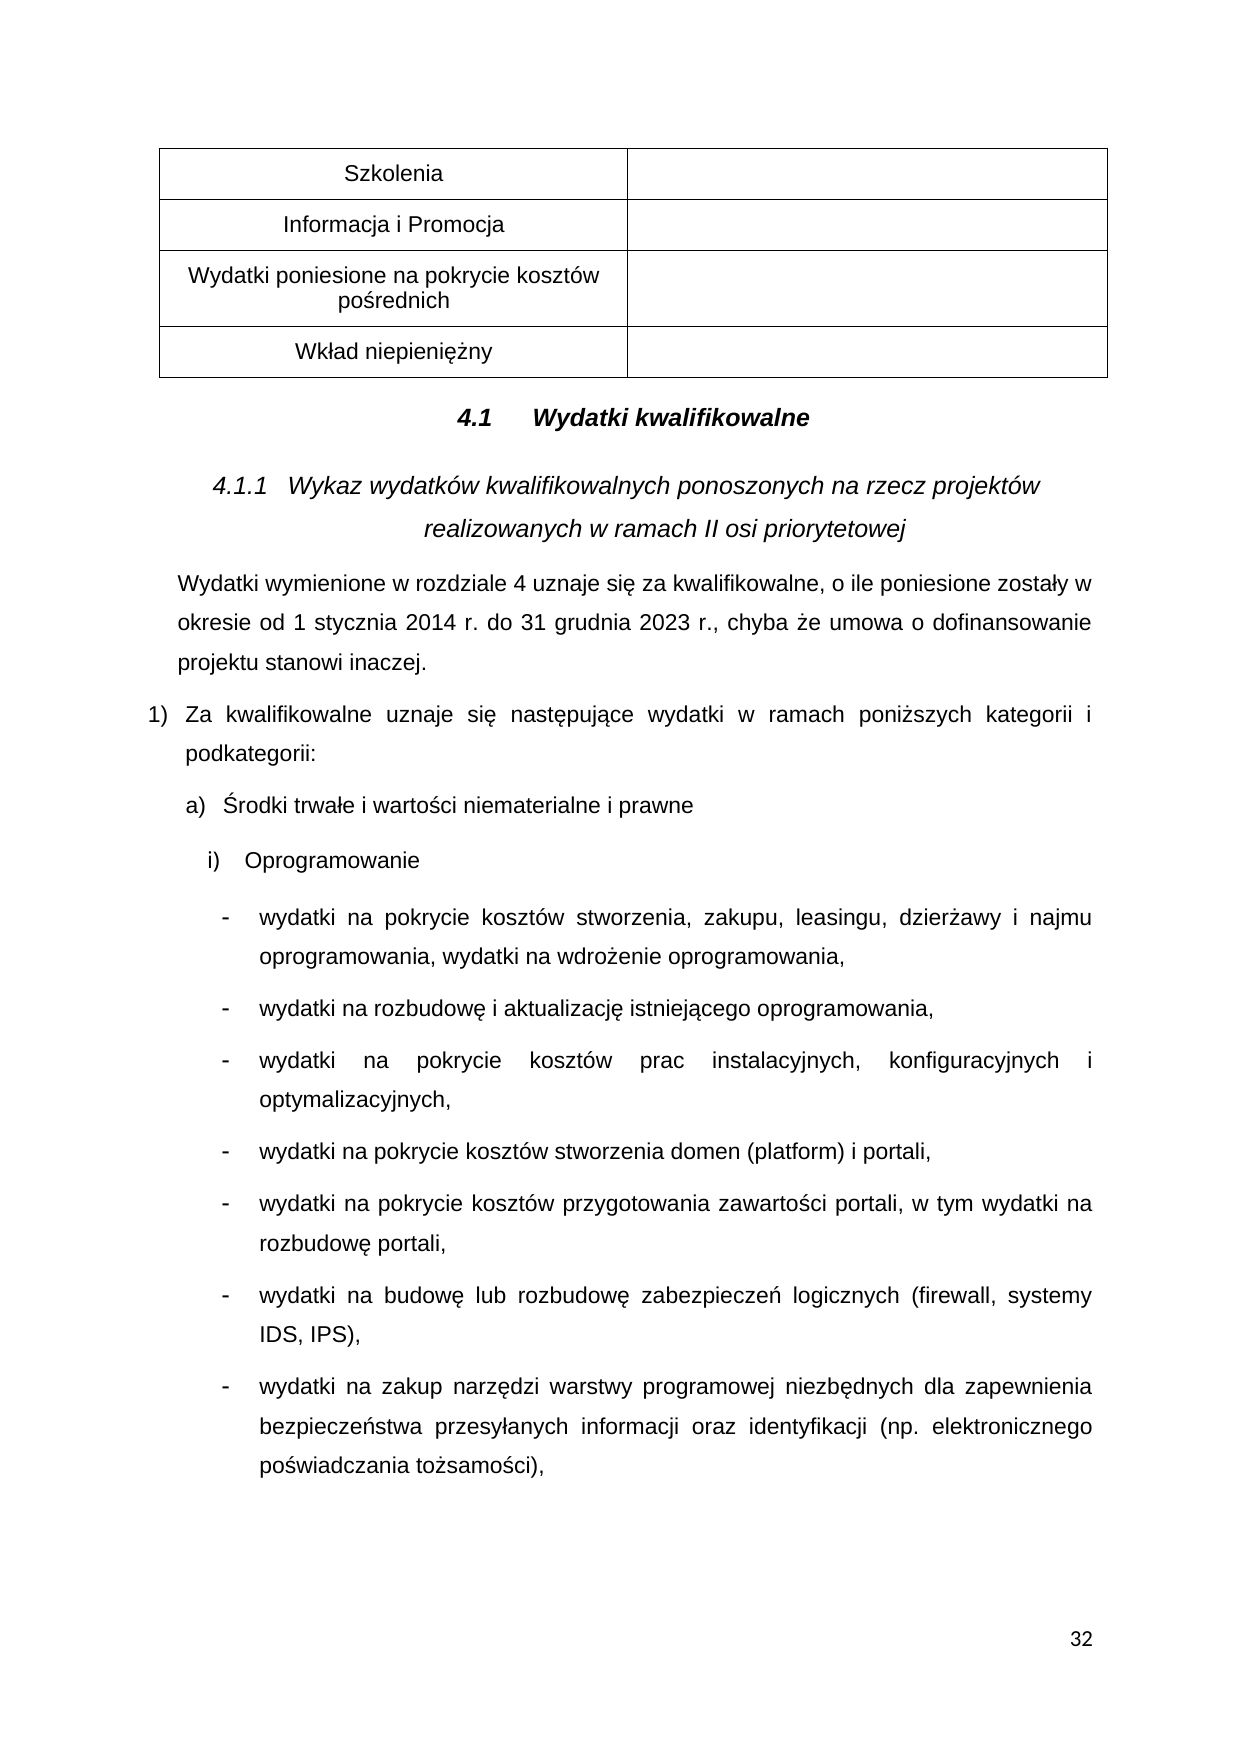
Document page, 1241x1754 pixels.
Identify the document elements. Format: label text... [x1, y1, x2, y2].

table_cell [628, 251, 1107, 326]
list wydatki na zakup narzędzi warstwy programowej niezbędnych dla zapewnienia bezpieczeństwa przesyłanych informacji oraz identyfikacji (np. elektronicznego poświadczania tożsamości), [222, 1373, 1093, 1478]
table_cell Informacja i Promocja [160, 200, 627, 250]
list wydatki na pokrycie kosztów prac instalacyjnych, konfiguracyjnych i optymalizacyjnych, [222, 1047, 1093, 1113]
list wydatki na pokrycie kosztów stworzenia domen (platform) i portali, [222, 1138, 1093, 1165]
table_cell Wydatki poniesione na pokrycie kosztów pośrednich [160, 251, 627, 326]
list wydatki na pokrycie kosztów stworzenia, zakupu, leasingu, dzierżawy i najmu oprogramowania, wydatki na wdrożenie oprogramowania, [222, 903, 1093, 969]
text Wydatki wymienione w rozdziale 4 uznaje się za kwalifikowalne, o ile poniesione zostały w okresie od 1 stycznia 2014 r. do 31 grudnia 2023 r., chyba że umowa o dofinansowanie projektu stanowi inaczej. [177, 570, 1093, 675]
list Oprogramowanie [207, 844, 1093, 875]
list wydatki na rozbudowę i aktualizację istniejącego oprogramowania, [222, 995, 1093, 1021]
subtitle Wykaz wydatków kwalifikowalnych ponoszonych na rzecz projektów realizowanych w ramach II osi priorytetowej [162, 471, 1093, 543]
list wydatki na pokrycie kosztów przygotowania zawartości portali, w tym wydatki na rozbudowę portali, [222, 1190, 1093, 1256]
table_cell Szkolenia [160, 149, 627, 199]
table_cell [628, 327, 1107, 377]
list Za kwalifikowalne uznaje się następujące wydatki w ramach poniższych kategorii i podkategorii: [148, 701, 1093, 766]
list Środki trwałe i wartości niematerialne i prawne [185, 792, 1093, 818]
table_cell [628, 149, 1107, 199]
table_cell Wkład niepieniężny [160, 327, 627, 377]
table_cell [628, 200, 1107, 250]
list wydatki na budowę lub rozbudowę zabezpieczeń logicznych (firewall, systemy IDS, IPS), [222, 1282, 1093, 1348]
subtitle Wydatki kwalifikowalne [177, 403, 1093, 432]
